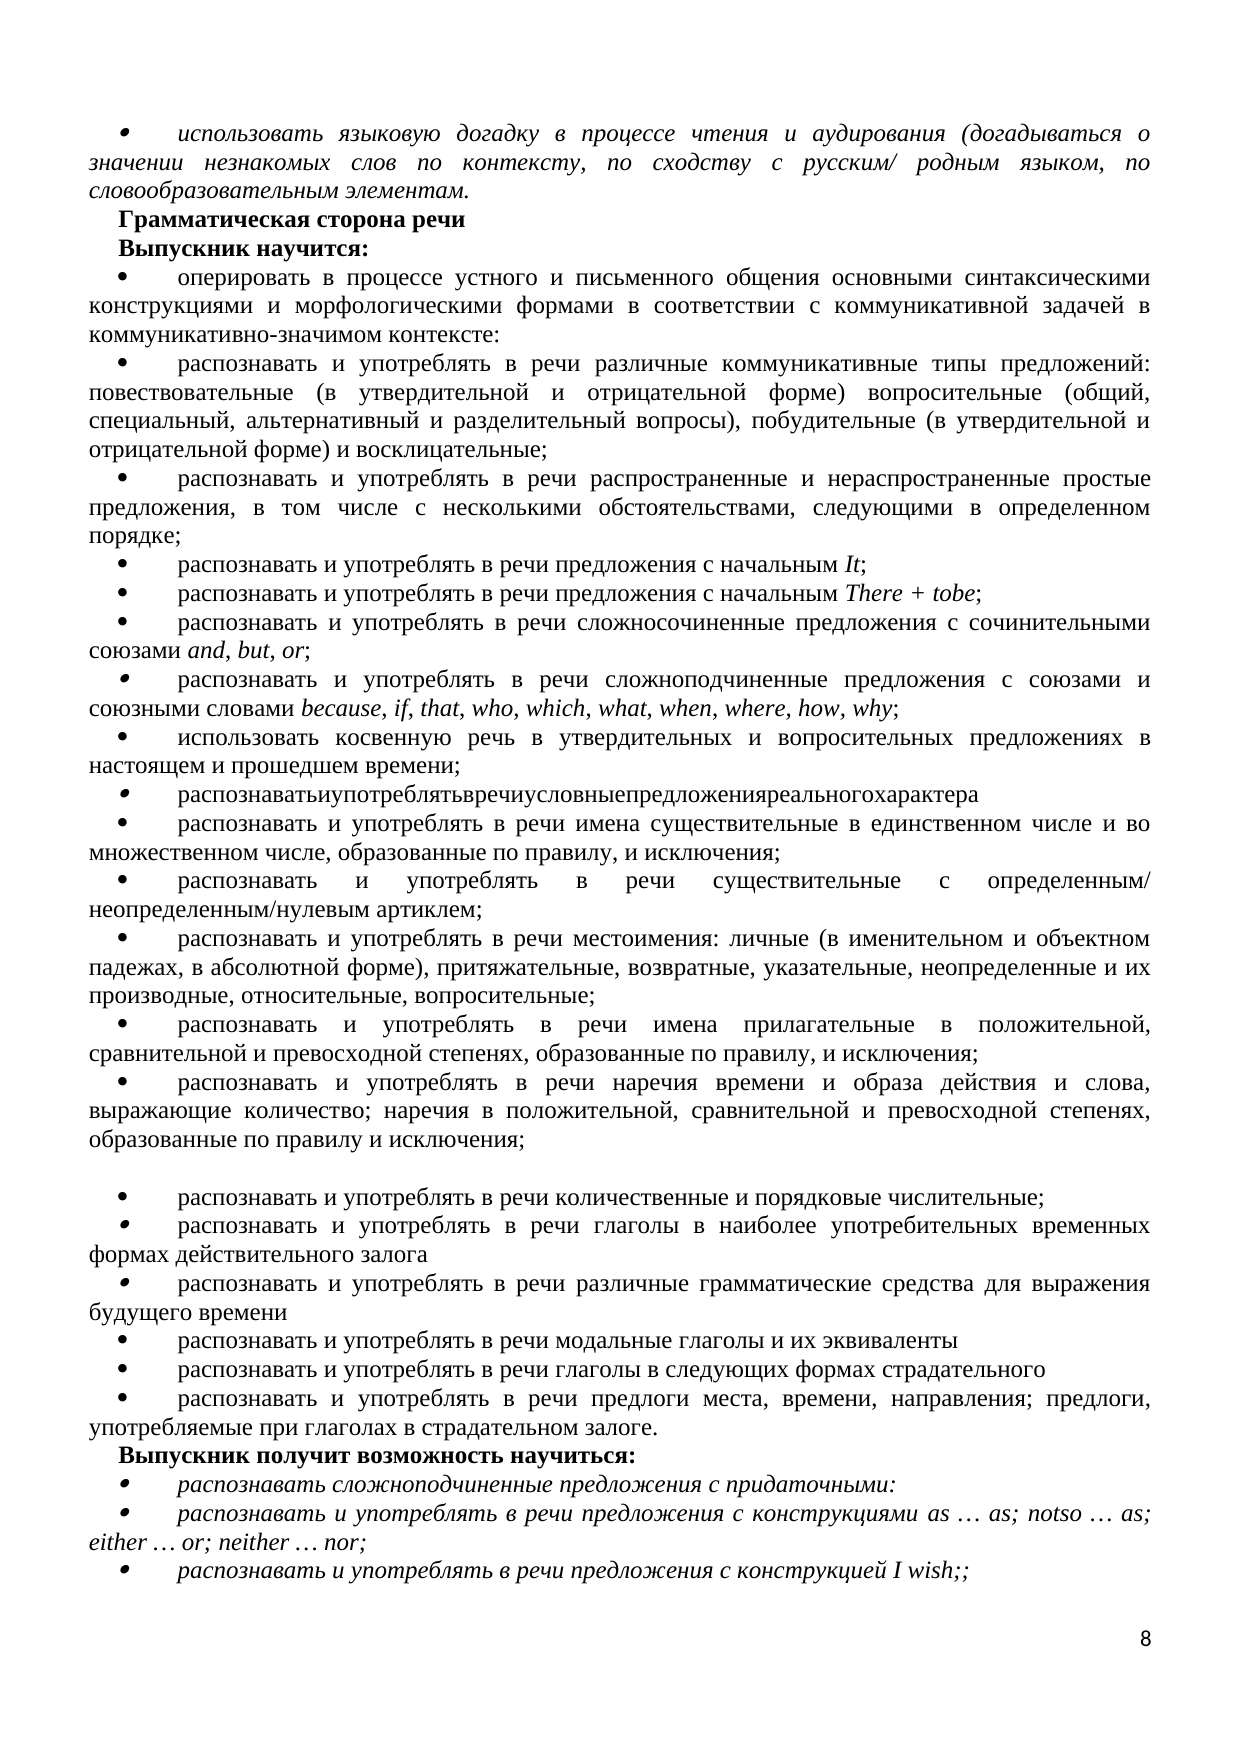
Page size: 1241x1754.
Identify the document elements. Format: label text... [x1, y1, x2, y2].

list распознавать и употреблять в речи сложносочиненные предложения с сочинительными союзами and, but, or; [88, 607, 1152, 664]
list распознавать и употреблять в речи распространенные и нераспространенные простые предложения, в том числе с несколькими обстоятельствами, следующими в определенном порядке; [88, 463, 1152, 549]
list распознавать и употреблять в речи имена существительные в единственном числе и во множественном числе, образованные по правилу, и исключения; [88, 808, 1152, 866]
text Выпускник получит возможность научиться: [88, 1441, 1152, 1469]
list распознаватьиупотреблятьвречиусловныепредложенияреальногохарактера [88, 779, 1152, 808]
list использовать языковую догадку в процессе чтения и аудирования (догадываться о значении незнакомых слов по контексту, по сходству с русским/ родным языком, по словообразовательным элементам. [88, 118, 1152, 204]
list распознавать и употреблять в речи местоимения: личные (в именительном и объектном падежах, в абсолютной форме), притяжательные, возвратные, указательные, неопределенные и их производные, относительные, вопросительные; [88, 923, 1152, 1009]
list распознавать и употреблять в речи наречия времени и образа действия и слова, выражающие количество; наречия в положительной, сравнительной и превосходной степенях, образованные по правилу и исключения; [88, 1067, 1152, 1153]
list распознавать и употреблять в речи предложения с начальным There + tobe; [88, 578, 1152, 607]
list распознавать и употреблять в речи предложения с начальным It; [88, 549, 1152, 578]
list распознавать и употреблять в речи сложноподчиненные предложения с союзами и союзными словами because, if, that, who, which, what, when, where, how, why; [88, 664, 1152, 722]
list использовать косвенную речь в утвердительных и вопросительных предложениях в настоящем и прошедшем времени; [88, 722, 1152, 779]
list распознавать сложноподчиненные предложения с придаточными: [88, 1469, 1152, 1498]
list распознавать и употреблять в речи модальные глаголы и их эквиваленты [88, 1326, 1152, 1354]
text Выпускник научится: [88, 233, 1152, 262]
list распознавать и употреблять в речи глаголы в наиболее употребительных временных формах действительного залога [88, 1211, 1152, 1268]
list распознавать и употреблять в речи предложения с конструкцией I wish;; [88, 1556, 1152, 1584]
list распознавать и употреблять в речи имена прилагательные в положительной, сравнительной и превосходной степенях, образованные по правилу, и исключения; [88, 1009, 1152, 1067]
list распознавать и употреблять в речи различные грамматические средства для выражения будущего времени [88, 1268, 1152, 1326]
list распознавать и употреблять в речи количественные и порядковые числительные; [88, 1182, 1152, 1211]
list распознавать и употреблять в речи предложения с конструкциями as … as; notso … as; either … or; neither … nor; [88, 1498, 1152, 1556]
list распознавать и употреблять в речи различные коммуникативные типы предложений: повествовательные (в утвердительной и отрицательной форме) вопросительные (общий, специальный, альтернативный и разделительный вопросы), побудительные (в утвердительной и отрицательной форме) и восклицательные; [88, 348, 1152, 463]
list распознавать и употреблять в речи существительные с определенным/ неопределенным/нулевым артиклем; [88, 866, 1152, 923]
text Грамматическая сторона речи [88, 204, 1152, 233]
list распознавать и употреблять в речи предлоги места, времени, направления; предлоги, употребляемые при глаголах в страдательном залоге. [88, 1383, 1152, 1441]
list оперировать в процессе устного и письменного общения основными синтаксическими конструкциями и морфологическими формами в соответствии с коммуникативной задачей в коммуникативно-значимом контексте: [88, 262, 1152, 348]
list распознавать и употреблять в речи глаголы в следующих формах страдательного [88, 1354, 1152, 1383]
